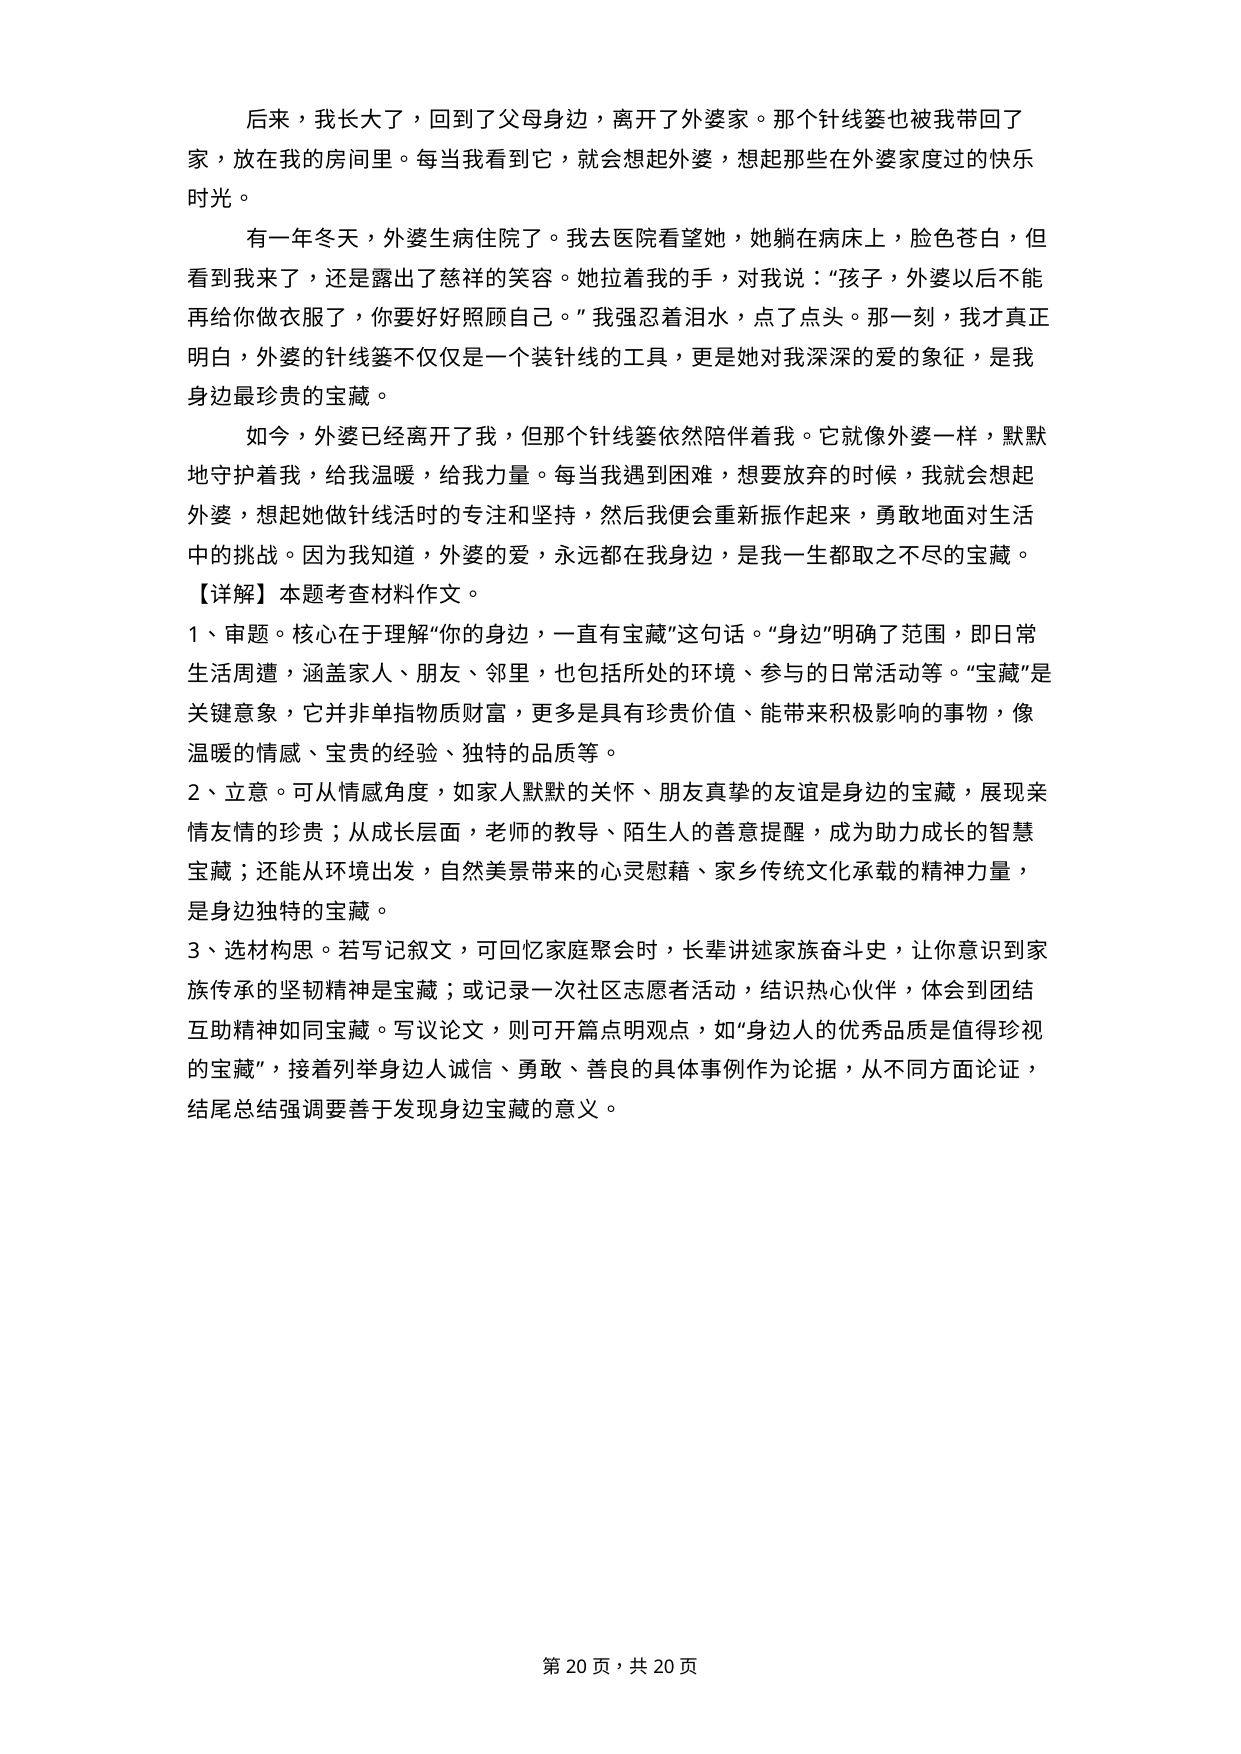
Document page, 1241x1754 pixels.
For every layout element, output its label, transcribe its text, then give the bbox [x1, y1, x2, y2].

text 2、立意。可从情感角度，如家人默默的关怀、朋友真挚的友谊是身边的宝藏，展现亲情友情的珍贵；从成长层面，老师的教导、陌生人的善意提醒，成为助力成长的智慧宝藏；还能从环境出发，自然美景带来的心灵慰藉、家乡传统文化承载的精神力量，是身边独特的宝藏。 [187, 777, 1053, 926]
text 1、审题。核心在于理解“你的身边，一直有宝藏”这句话。“身边”明确了范围，即日常生活周遭，涵盖家人、朋友、邻里，也包括所处的环境、参与的日常活动等。“宝藏”是关键意象，它并非单指物质财富，更多是具有珍贵价值、能带来积极影响的事物，像温暖的情感、宝贵的经验、独特的品质等。 [187, 619, 1053, 767]
text 有一年冬天，外婆生病住院了。我去医院看望她，她躺在病床上，脸色苍白，但看到我来了，还是露出了慈祥的笑容。她拉着我的手，对我说：“孩子，外婆以后不能再给你做衣服了，你要好好照顾自己。” 我强忍着泪水，点了点头。那一刻，我才真正明白，外婆的针线篓不仅仅是一个装针线的工具，更是她对我深深的爱的象征，是我身边最珍贵的宝藏。 [187, 223, 1053, 411]
text 如今，外婆已经离开了我，但那个针线篓依然陪伴着我。它就像外婆一样，默默地守护着我，给我温暖，给我力量。每当我遇到困难，想要放弃的时候，我就会想起外婆，想起她做针线活时的专注和坚持，然后我便会重新振作起来，勇敢地面对生活中的挑战。因为我知道，外婆的爱，永远都在我身边，是我一生都取之不尽的宝藏。 [187, 421, 1053, 569]
text 3、选材构思。若写记叙文，可回忆家庭聚会时，长辈讲述家族奋斗史，让你意识到家族传承的坚韧精神是宝藏；或记录一次社区志愿者活动，结识热心伙伴，体会到团结互助精神如同宝藏。写议论文，则可开篇点明观点，如“身边人的优秀品质是值得珍视的宝藏”，接着列举身边人诚信、勇敢、善良的具体事例作为论据，从不同方面论证，结尾总结强调要善于发现身边宝藏的意义。 [187, 935, 1053, 1123]
text 【详解】本题考查材料作文。 [187, 579, 1053, 609]
text 后来，我长大了，回到了父母身边，离开了外婆家。那个针线篓也被我带回了家，放在我的房间里。每当我看到它，就会想起外婆，想起那些在外婆家度过的快乐时光。 [187, 104, 1053, 213]
